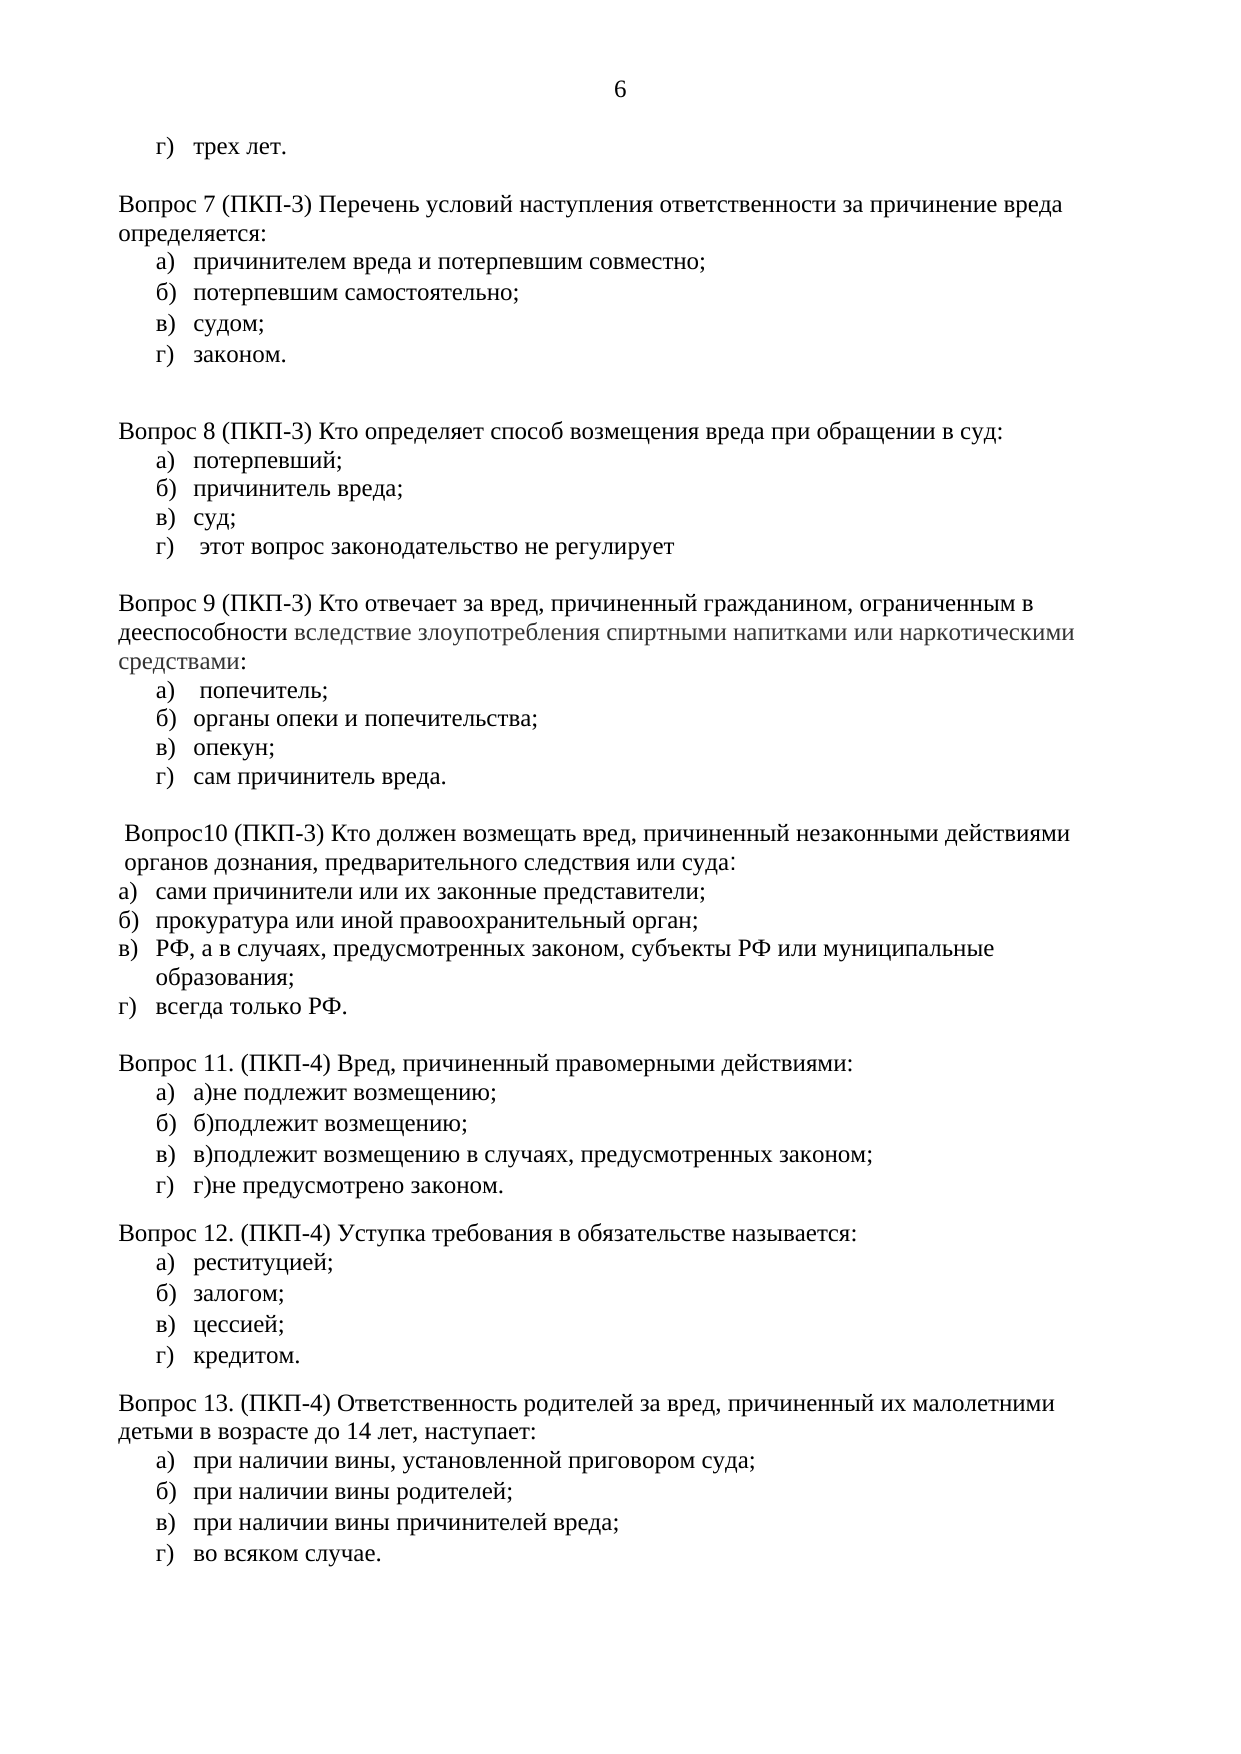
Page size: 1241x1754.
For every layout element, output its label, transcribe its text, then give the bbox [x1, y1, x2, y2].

list этот вопрос законодательство не регулирует [156, 531, 1122, 560]
list судом; [156, 308, 1122, 337]
list сам причинитель вреда. [156, 761, 1122, 790]
text Вопрос 11. (ПКП-4) Вред, причиненный правомерными действиями: [118, 1048, 1122, 1077]
list во всяком случае. [156, 1538, 1122, 1567]
list РФ, а в случаях, предусмотренных законом, субъекты РФ или муниципальные образования; [118, 933, 1122, 991]
list потерпевший; [156, 445, 1122, 473]
text Вопрос 12. (ПКП-4) Уступка требования в обязательстве называется: [118, 1218, 1122, 1247]
text Вопрос 9 (ПКП-3) Кто отвечает за вред, причиненный гражданином, ограниченным в дееспособности вследствие злоупотребления спиртными напитками или наркотическими средствами: [118, 588, 1122, 675]
list в)подлежит возмещению в случаях, предусмотренных законом; [156, 1139, 1122, 1168]
list кредитом. [156, 1340, 1122, 1369]
list б)подлежит возмещению; [156, 1108, 1122, 1137]
list сами причинители или их законные представители; [118, 876, 1122, 905]
list причинитель вреда; [156, 473, 1122, 502]
text Вопрос 8 (ПКП-3) Кто определяет способ возмещения вреда при обращении в суд: [118, 416, 1122, 445]
list г)не предусмотрено законом. [156, 1170, 1122, 1199]
list а)не подлежит возмещению; [156, 1077, 1122, 1106]
list при наличии вины причинителей вреда; [156, 1507, 1122, 1536]
text Вопрос 13. (ПКП-4) Ответственность родителей за вред, причиненный их малолетними детьми в возрасте до 14 лет, наступает: [118, 1388, 1122, 1445]
list законом. [156, 339, 1122, 368]
list суд; [156, 502, 1122, 531]
list цессией; [156, 1309, 1122, 1338]
list всегда только РФ. [118, 991, 1122, 1020]
list реституцией; [156, 1247, 1122, 1276]
list прокуратура или иной правоохранительный орган; [118, 905, 1122, 933]
list при наличии вины родителей; [156, 1476, 1122, 1505]
list опекун; [156, 732, 1122, 761]
list при наличии вины, установленной приговором суда; [156, 1445, 1122, 1474]
list органы опеки и попечительства; [156, 703, 1122, 732]
list трех лет. [156, 131, 1122, 160]
list попечитель; [156, 675, 1122, 703]
list потерпевшим самостоятельно; [156, 277, 1122, 306]
text Вопрос 7 (ПКП-3) Перечень условий наступления ответственности за причинение вреда определяется: [118, 189, 1122, 246]
list залогом; [156, 1278, 1122, 1307]
list причинителем вреда и потерпевшим совместно; [156, 246, 1122, 275]
text Вопрос10 (ПКП-3) Кто должен возмещать вред, причиненный незаконными действиями органов дознания, предварительного следствия или суда: [124, 818, 1122, 876]
